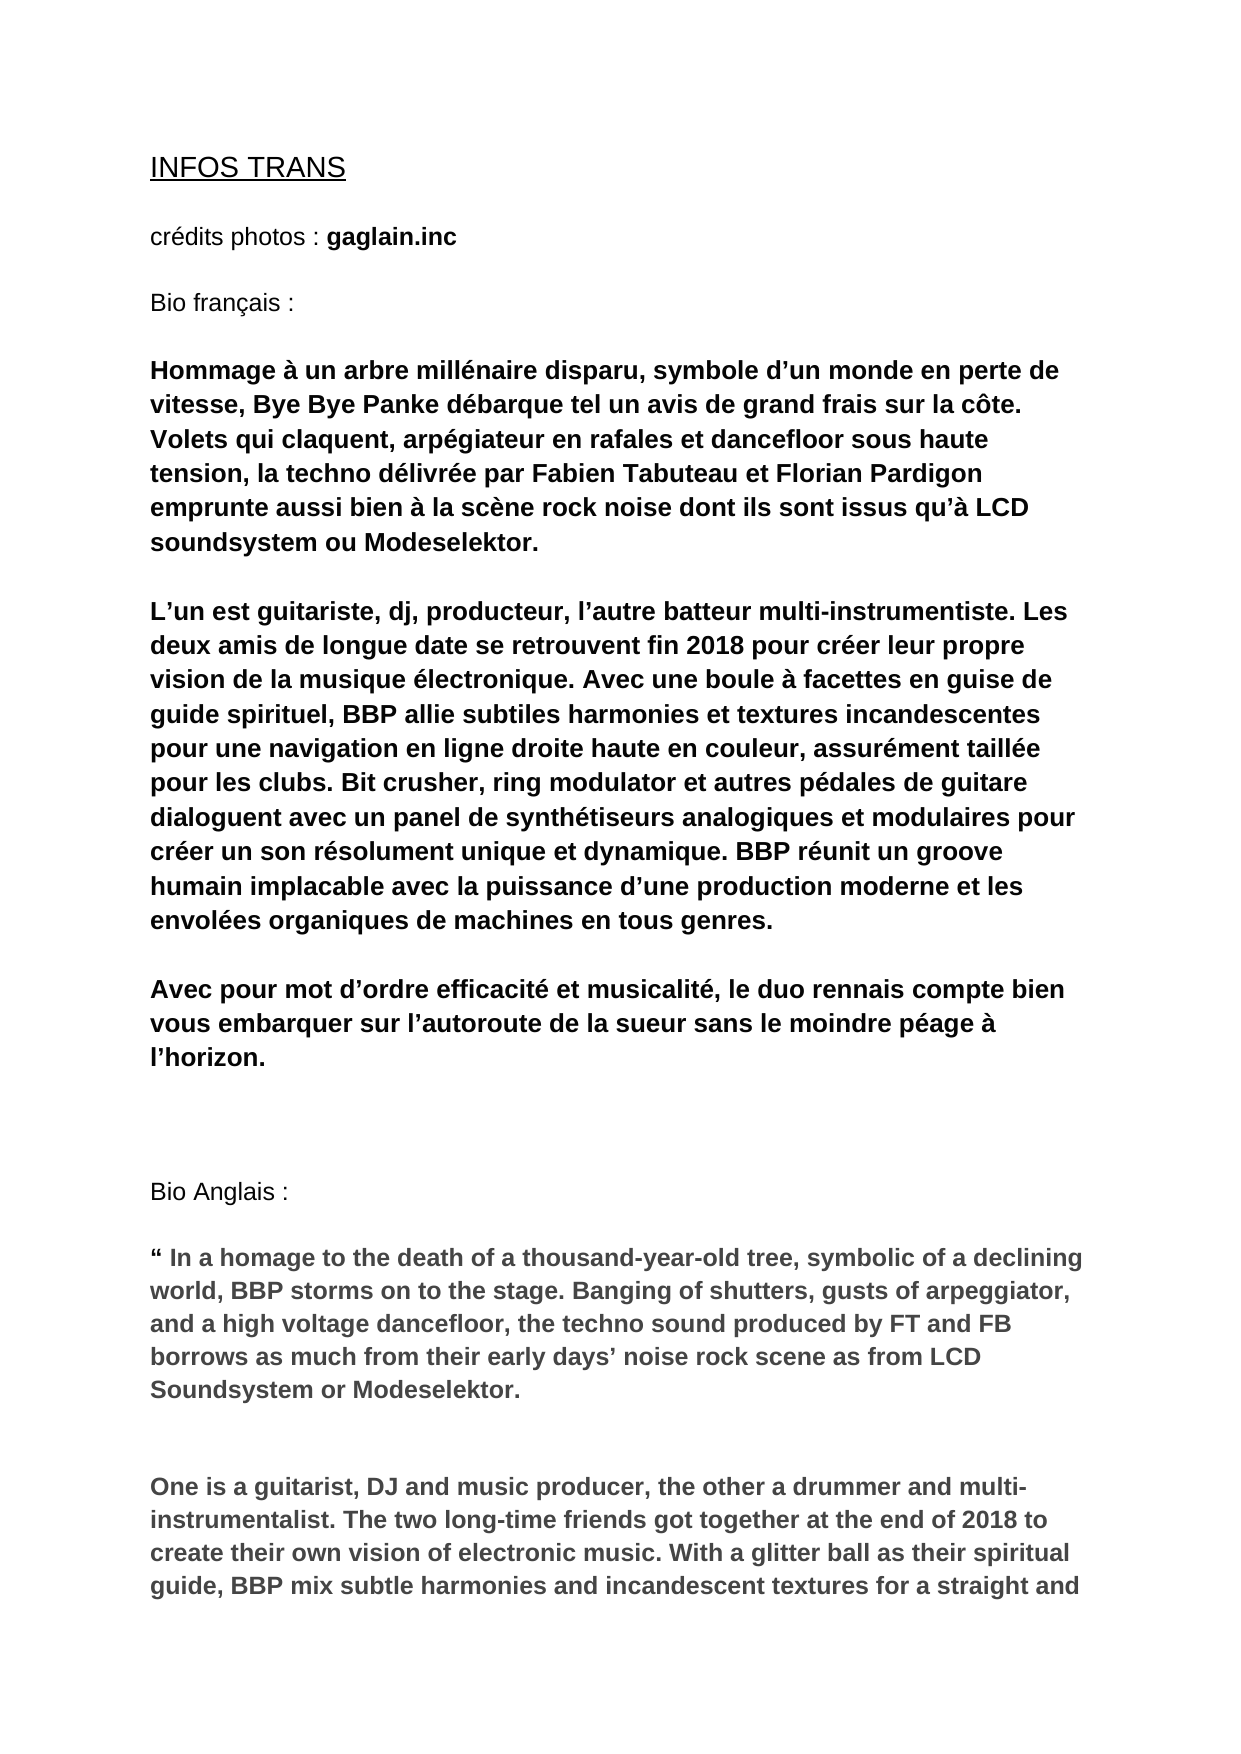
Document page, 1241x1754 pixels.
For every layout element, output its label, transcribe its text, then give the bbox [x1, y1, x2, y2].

text L’un est guitariste, dj, producteur, l’autre batteur multi-instrumentiste. Les deux amis de longue date se retrouvent fin 2018 pour créer leur propre vision de la musique électronique. Avec une boule à facettes en guise de guide spirituel, BBP allie subtiles harmonies et textures incandescentes pour une navigation en ligne droite haute en couleur, assurément taillée pour les clubs. Bit crusher, ring modulator et autres pédales de guitare dialoguent avec un panel de synthétiseurs analogiques et modulaires pour créer un son résolument unique et dynamique. BBP réunit un groove humain implacable avec la puissance d’une production moderne et les envolées organiques de machines en tous genres. [150, 596, 1090, 935]
text “ In a homage to the death of a thousand-year-old tree, symbolic of a declining world, BBP storms on to the stage. Banging of shutters, gusts of arpeggiator, and a high voltage dancefloor, the techno sound produced by FT and FB borrows as much from their early days’ noise rock scene as from LCD Soundsystem or Modeselektor. [150, 1243, 1090, 1404]
text Avec pour mot d’ordre efficacité et musicalité, le duo rennais compte bien vous embarquer sur l’autoroute de la sueur sans le moindre péage à l’horizon. [150, 974, 1090, 1072]
text Hommage à un arbre millénaire disparu, symbole d’un monde en perte de vitesse, Bye Bye Panke débarque tel un avis de grand frais sur la côte. Volets qui claquent, arpégiateur en rafales et dancefloor sous haute tension, la techno délivrée par Fabien Tabuteau et Florian Pardigon emprunte aussi bien à la scène rock noise dont ils sont issus qu’à LCD soundsystem ou Modeselektor. [150, 355, 1090, 557]
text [150, 1472, 1090, 1599]
text Bio français : [150, 288, 1090, 316]
text crédits photos : gaglain.inc [150, 222, 1090, 250]
text INFOS TRANS [150, 150, 1090, 183]
text Bio Anglais : [150, 1177, 1090, 1206]
